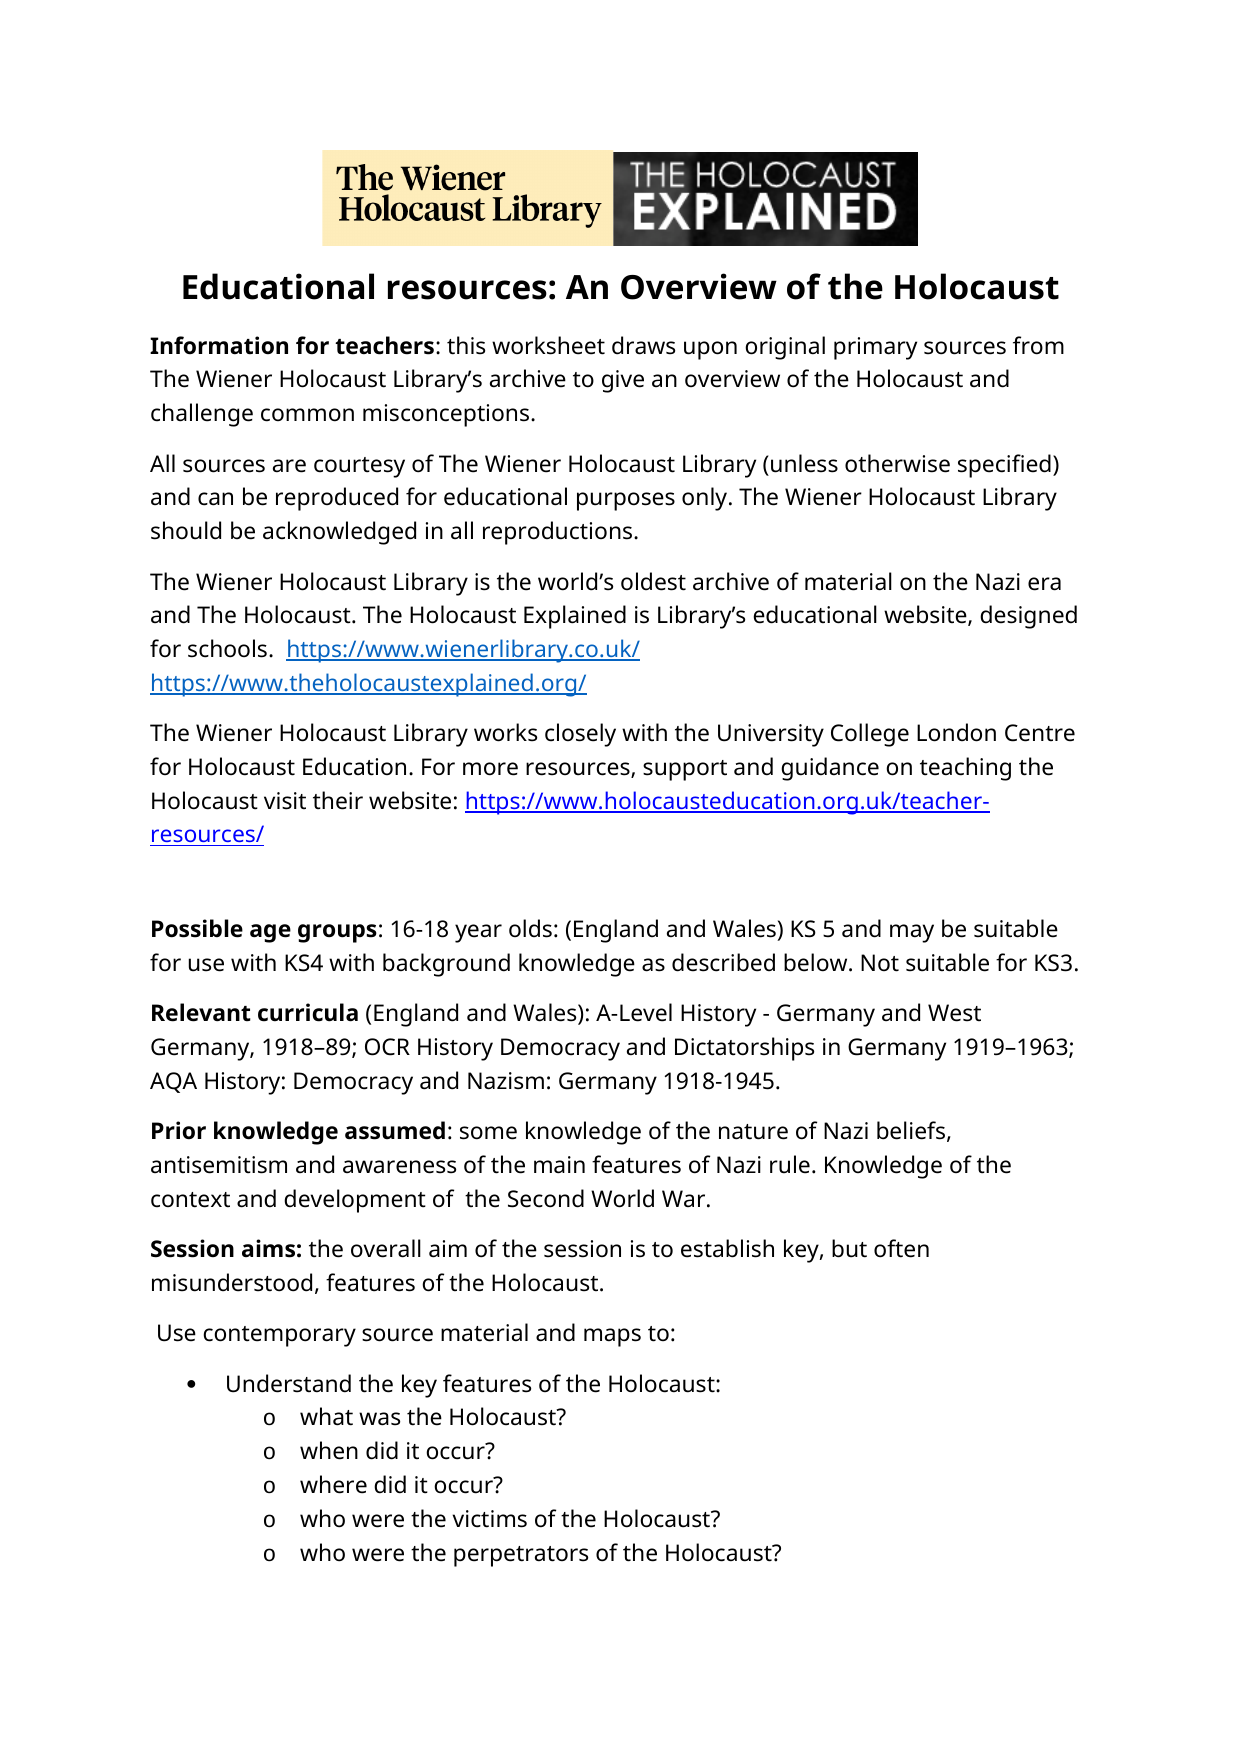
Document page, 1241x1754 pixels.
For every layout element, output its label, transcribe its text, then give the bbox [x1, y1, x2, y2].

list who were the victims of the Holocaust? [262, 1503, 1090, 1534]
text All sources are courtesy of The Wiener Holocaust Library (unless otherwise specified) and can be reproduced for educational purposes only. The Wiener Holocaust Library should be acknowledged in all reproductions. [150, 448, 1090, 546]
text Session aims: the overall aim of the session is to establish key, but often misunderstood, features of the Holocaust. [150, 1233, 1090, 1298]
list who were the perpetrators of the Holocaust? [262, 1537, 1090, 1568]
text Educational resources: An Overview of the Holocaust [150, 264, 1090, 309]
text Possible age groups: 16-18 year olds: (England and Wales) KS 5 and may be suitable for use with KS4 with background knowledge as described below. Not suitable for KS3. [150, 913, 1090, 978]
text Relevant curricula (England and Wales): A-Level History - Germany and West Germany, 1918–89; OCR History Democracy and Dictatorships in Germany 1919–1963; AQA History: Democracy and Nazism: Germany 1918-1945. [150, 997, 1090, 1096]
text Information for teachers: this worksheet draws upon original primary sources from The Wiener Holocaust Library’s archive to give an overview of the Holocaust and challenge common misconceptions. [150, 330, 1090, 428]
text Prior knowledge assumed: some knowledge of the nature of Nazi beliefs, antisemitism and awareness of the main features of Nazi rule. Knowledge of the context and development of the Second World War. [150, 1115, 1090, 1214]
list what was the Holocaust? [262, 1401, 1090, 1433]
list when did it occur? [262, 1435, 1090, 1467]
text The Wiener Holocaust Library works closely with the University College London Centre for Holocaust Education. For more resources, support and guidance on teaching the Holocaust visit their website: https://www.holocausteducation.org.uk/teacher-resources/ [150, 717, 1090, 850]
picture [322, 150, 918, 246]
text Use contemporary source material and maps to: [150, 1317, 1090, 1348]
list where did it occur? [262, 1469, 1090, 1500]
text The Wiener Holocaust Library is the world’s oldest archive of material on the Nazi era and The Holocaust. The Holocaust Explained is Library’s educational website, designed for schools. https://www.wienerlibrary.co.uk/ https://www.theholocaustexplained.org/ [150, 566, 1090, 698]
list Understand the key features of the Holocaust: [187, 1368, 1090, 1399]
